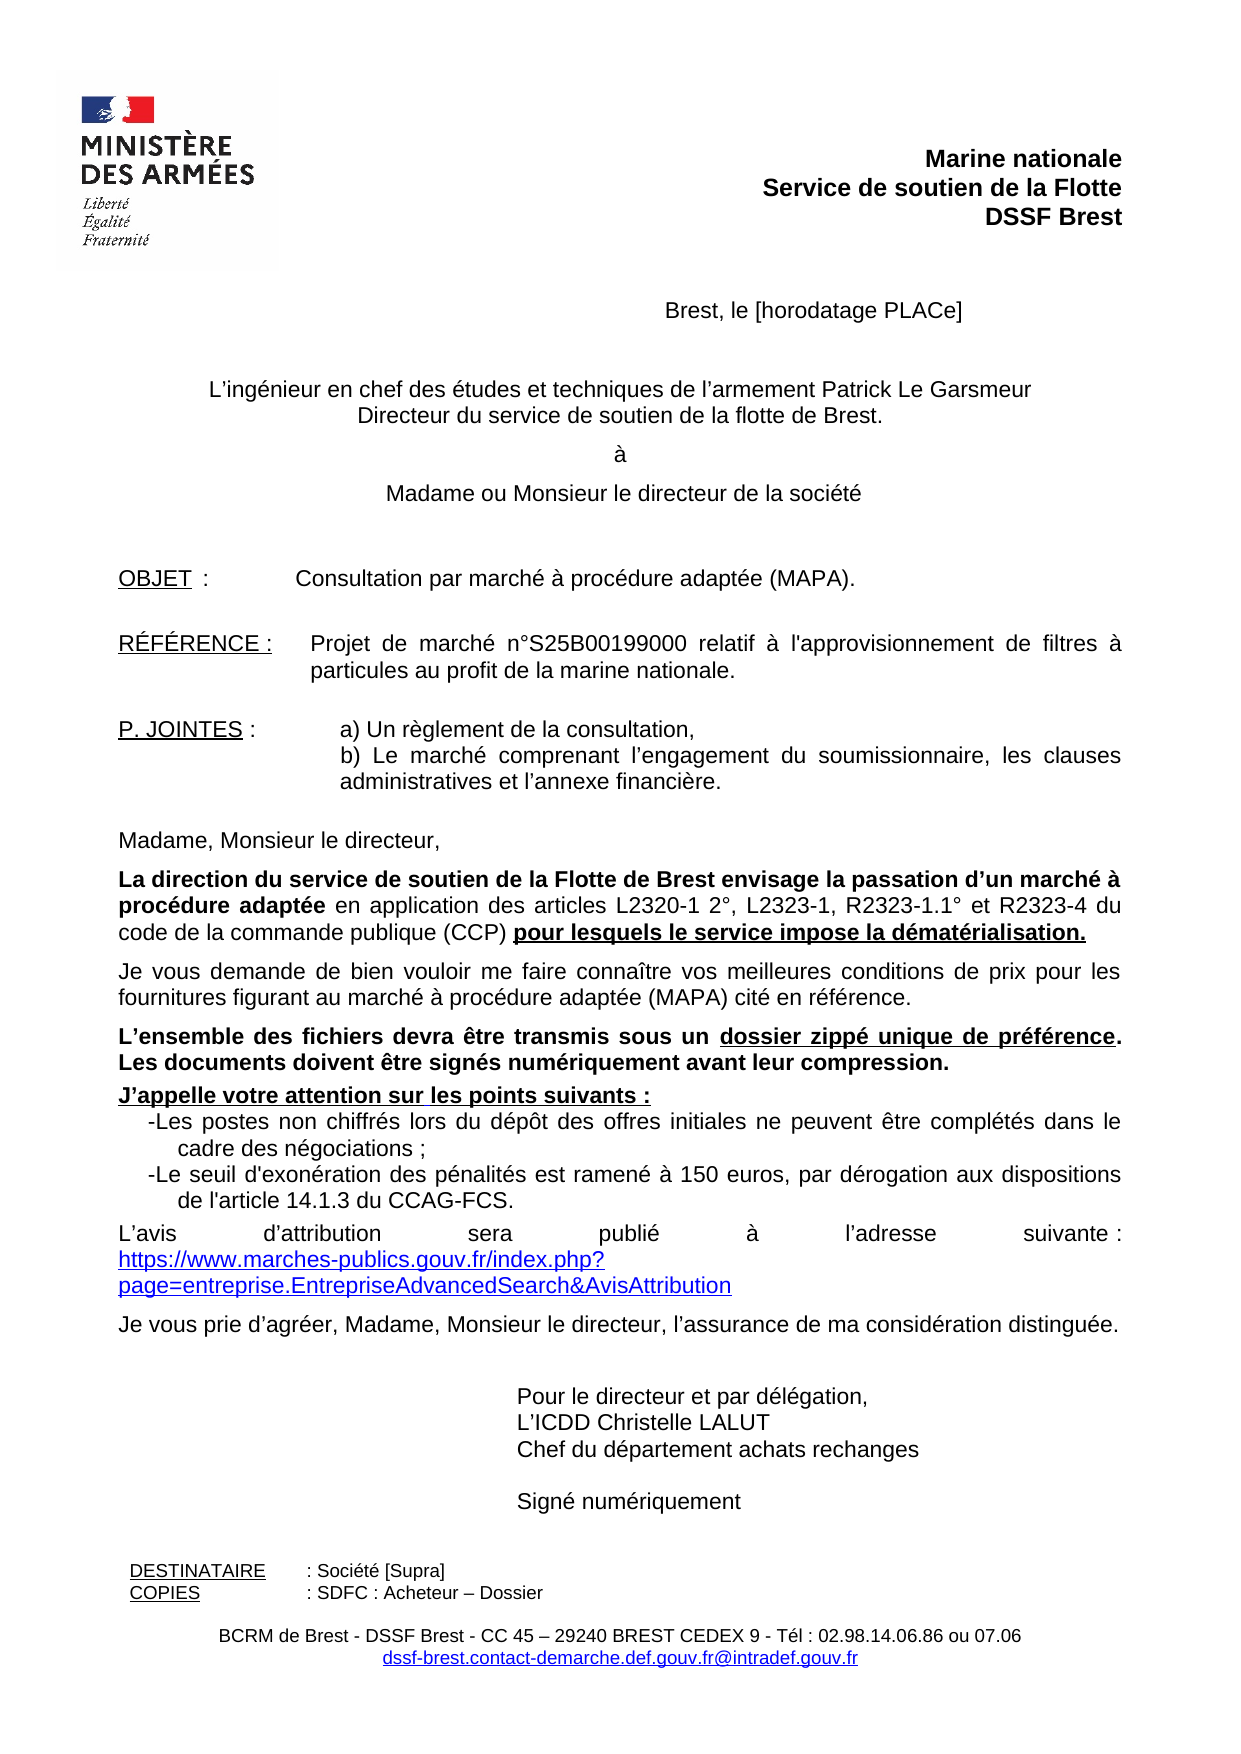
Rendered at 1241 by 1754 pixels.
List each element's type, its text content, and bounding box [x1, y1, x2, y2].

text Je vous demande de bien vouloir me faire connaître vos meilleures conditions de prix pour les fournitures figurant au marché à procédure adaptée (MAPA) cité en référence. [118, 958, 1122, 1010]
text DSSF Brest [280, 202, 1122, 230]
text Chef du département achats rechanges [517, 1436, 1122, 1462]
text RÉfÉrence : Projet de marché n°S25B00199000 relatif à l'approvisionnement de filtres à particules au profit de la marine nationale. [118, 630, 1122, 683]
list Le seuil d'exonération des pénalités est ramené à 150 euros, par dérogation aux dispositions de l'article 14.1.3 du CCAG-FCS. [148, 1161, 1122, 1213]
picture [55, 70, 280, 271]
text Marine nationale [280, 144, 1122, 173]
text L’ICDD Christelle LALUT [517, 1409, 1122, 1436]
text b) Le marché comprenant l’engagement du soumissionnaire, les clauses administratives et l’annexe financière. [339, 742, 1122, 794]
text Service de soutien de la Flotte [280, 173, 1122, 202]
text L’avis d’attribution sera publié à l’adresse suivante : https://www.marches-publics.gouv.fr/index.php?page=entreprise.EntrepriseAdvancedSearch&AvisAttribution [118, 1220, 1122, 1299]
text L’ensemble des fichiers devra être transmis sous un dossier zippé unique de préférence. Les documents doivent être signés numériquement avant leur compression. [118, 1023, 1122, 1076]
text Brest, le [horodatage PLACe] [0, 297, 1122, 323]
text Signé numériquement [517, 1488, 1122, 1514]
text Pour le directeur et par délégation, [517, 1383, 1122, 1409]
text Madame ou Monsieur le directeur de la société [126, 480, 1122, 532]
text à [118, 441, 1122, 467]
text Madame, Monsieur le directeur, [118, 827, 1122, 853]
text Objet : Consultation par marché à procédure adaptée (MAPA). [118, 565, 1122, 591]
text La direction du service de soutien de de Brest envisage la passation d’un marché à procédure adaptée en application des articles L2320-1 2°, L2323-1, R2323-1.1° et R2323-4 du code de la commande publique (CCP) pour lesquels le service impose la dématérialisation. [118, 866, 1122, 945]
text Directeur du service de soutien de la flotte de Brest. [118, 402, 1122, 428]
text J’appelle votre attention sur les points suivants : [118, 1082, 1122, 1108]
list Les postes non chiffrés lors du dépôt des offres initiales ne peuvent être complétés dans le cadre des négociations ; [148, 1108, 1122, 1161]
text L’ingénieur en chef des études et techniques de l’armement Patrick Le Garsmeur [118, 376, 1122, 402]
text P. JOINTES : a) Un règlement de la consultation, [118, 716, 1122, 742]
text Je vous prie d’agréer, Madame, Monsieur le directeur, l’assurance de ma considération distinguée. [118, 1311, 1122, 1338]
